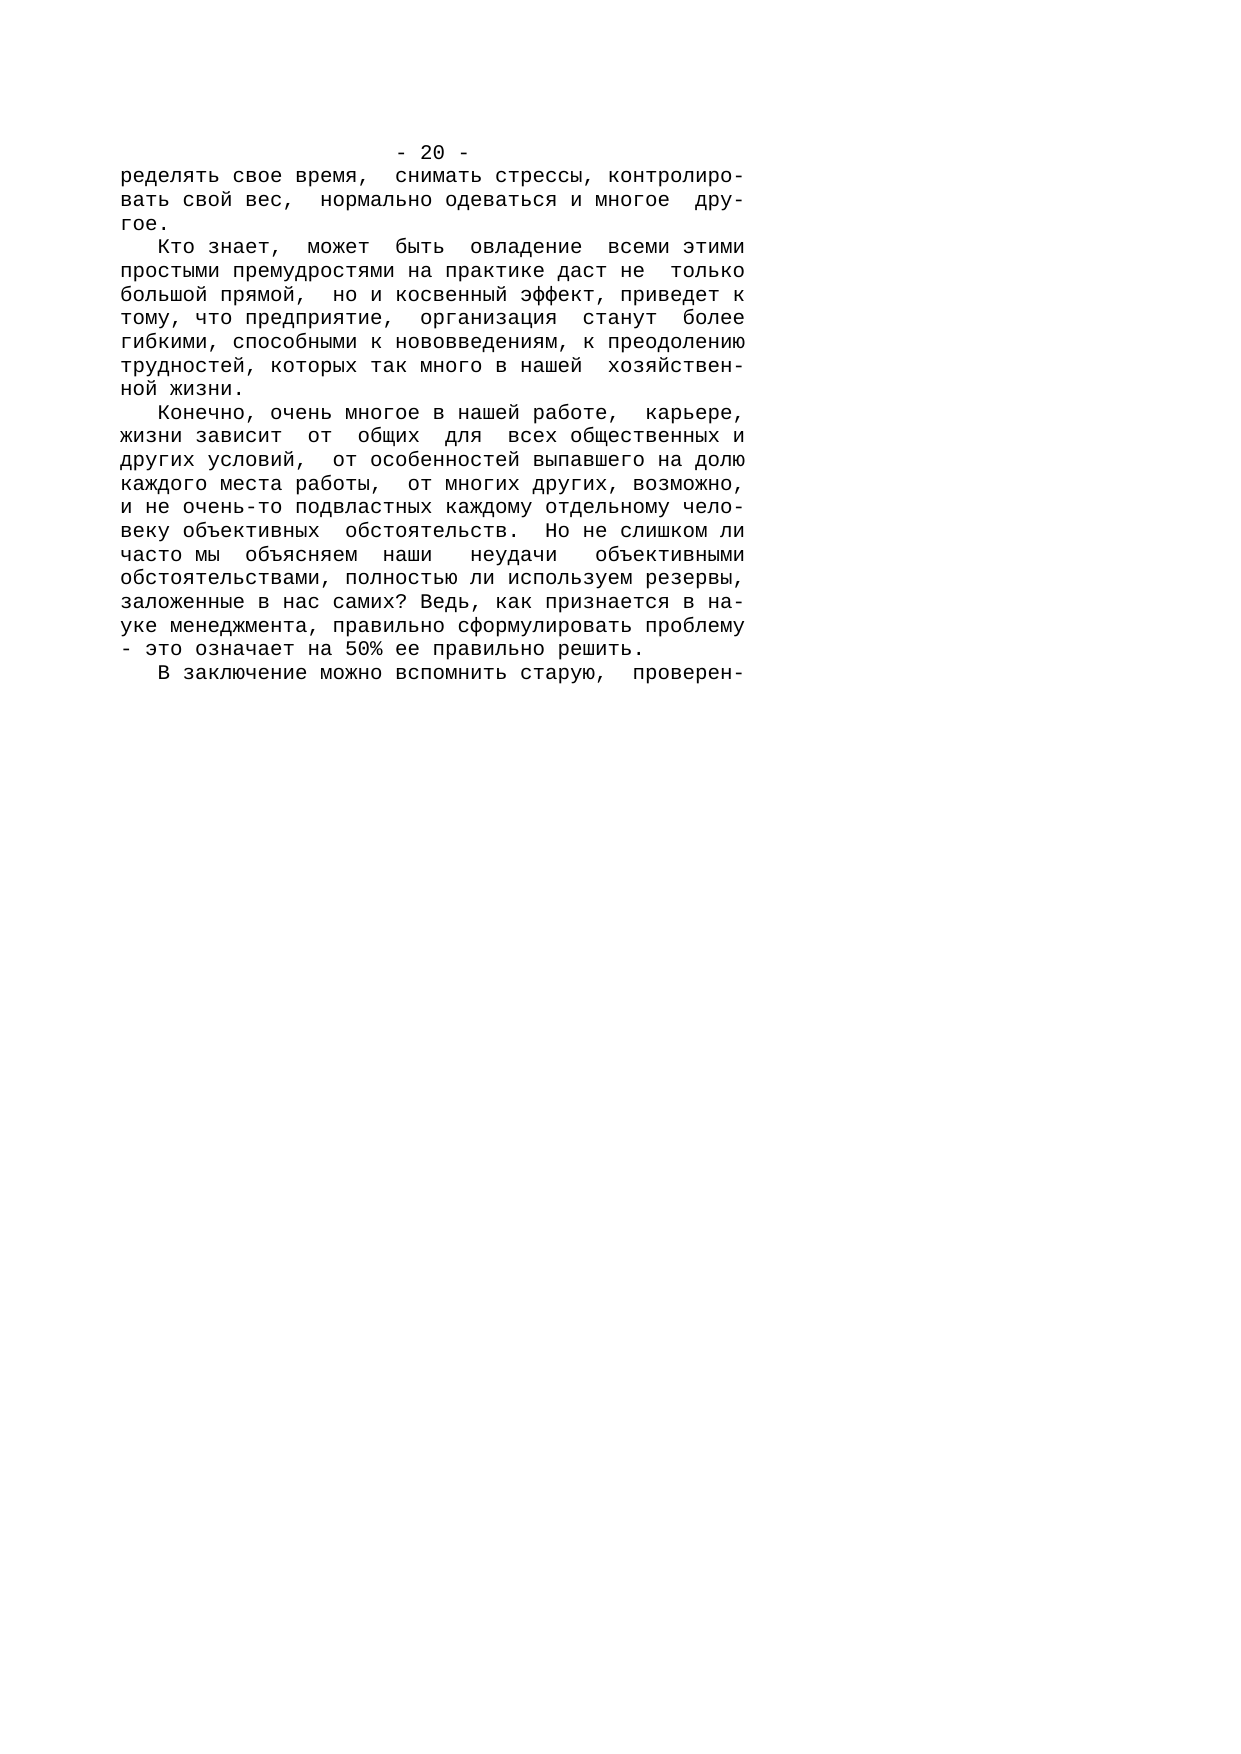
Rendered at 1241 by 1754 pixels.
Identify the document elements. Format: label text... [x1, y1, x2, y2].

text гое. [120, 213, 1120, 236]
text ределять свое время, снимать стрессы, контролиро- [120, 165, 1120, 189]
text уке менеджмента, правильно сформулировать проблему [120, 615, 1120, 638]
text часто мы объясняем наши неудачи объективными [120, 544, 1120, 567]
text тому, что предприятие, организация станут более [120, 307, 1120, 331]
text - 20 - [120, 142, 1120, 165]
text заложенные в нас самих? Ведь, как признается в на- [120, 591, 1120, 615]
text простыми премудростями на практике даст не только [120, 260, 1120, 284]
text гибкими, способными к нововведениям, к преодолению [120, 331, 1120, 354]
text Кто знает, может быть овладение всеми этими [120, 236, 1120, 260]
text веку объективных обстоятельств. Но не слишком ли [120, 520, 1120, 544]
text обстоятельствами, полностью ли используем резервы, [120, 567, 1120, 591]
text Конечно, очень многое в нашей работе, карьере, [120, 402, 1120, 426]
text трудностей, которых так много в нашей хозяйствен- [120, 354, 1120, 378]
text вать свой вес, нормально одеваться и многое дру- [120, 189, 1120, 213]
text жизни зависит от общих для всех общественных и [120, 426, 1120, 449]
text и не очень-то подвластных каждому отдельному чело- [120, 496, 1120, 520]
text - это означает на 50% ее правильно решить. [120, 638, 1120, 662]
text В заключение можно вспомнить старую, проверен- [120, 662, 1120, 686]
text большой прямой, но и косвенный эффект, приведет к [120, 284, 1120, 307]
text ной жизни. [120, 378, 1120, 402]
text других условий, от особенностей выпавшего на долю [120, 449, 1120, 473]
text каждого места работы, от многих других, возможно, [120, 473, 1120, 496]
